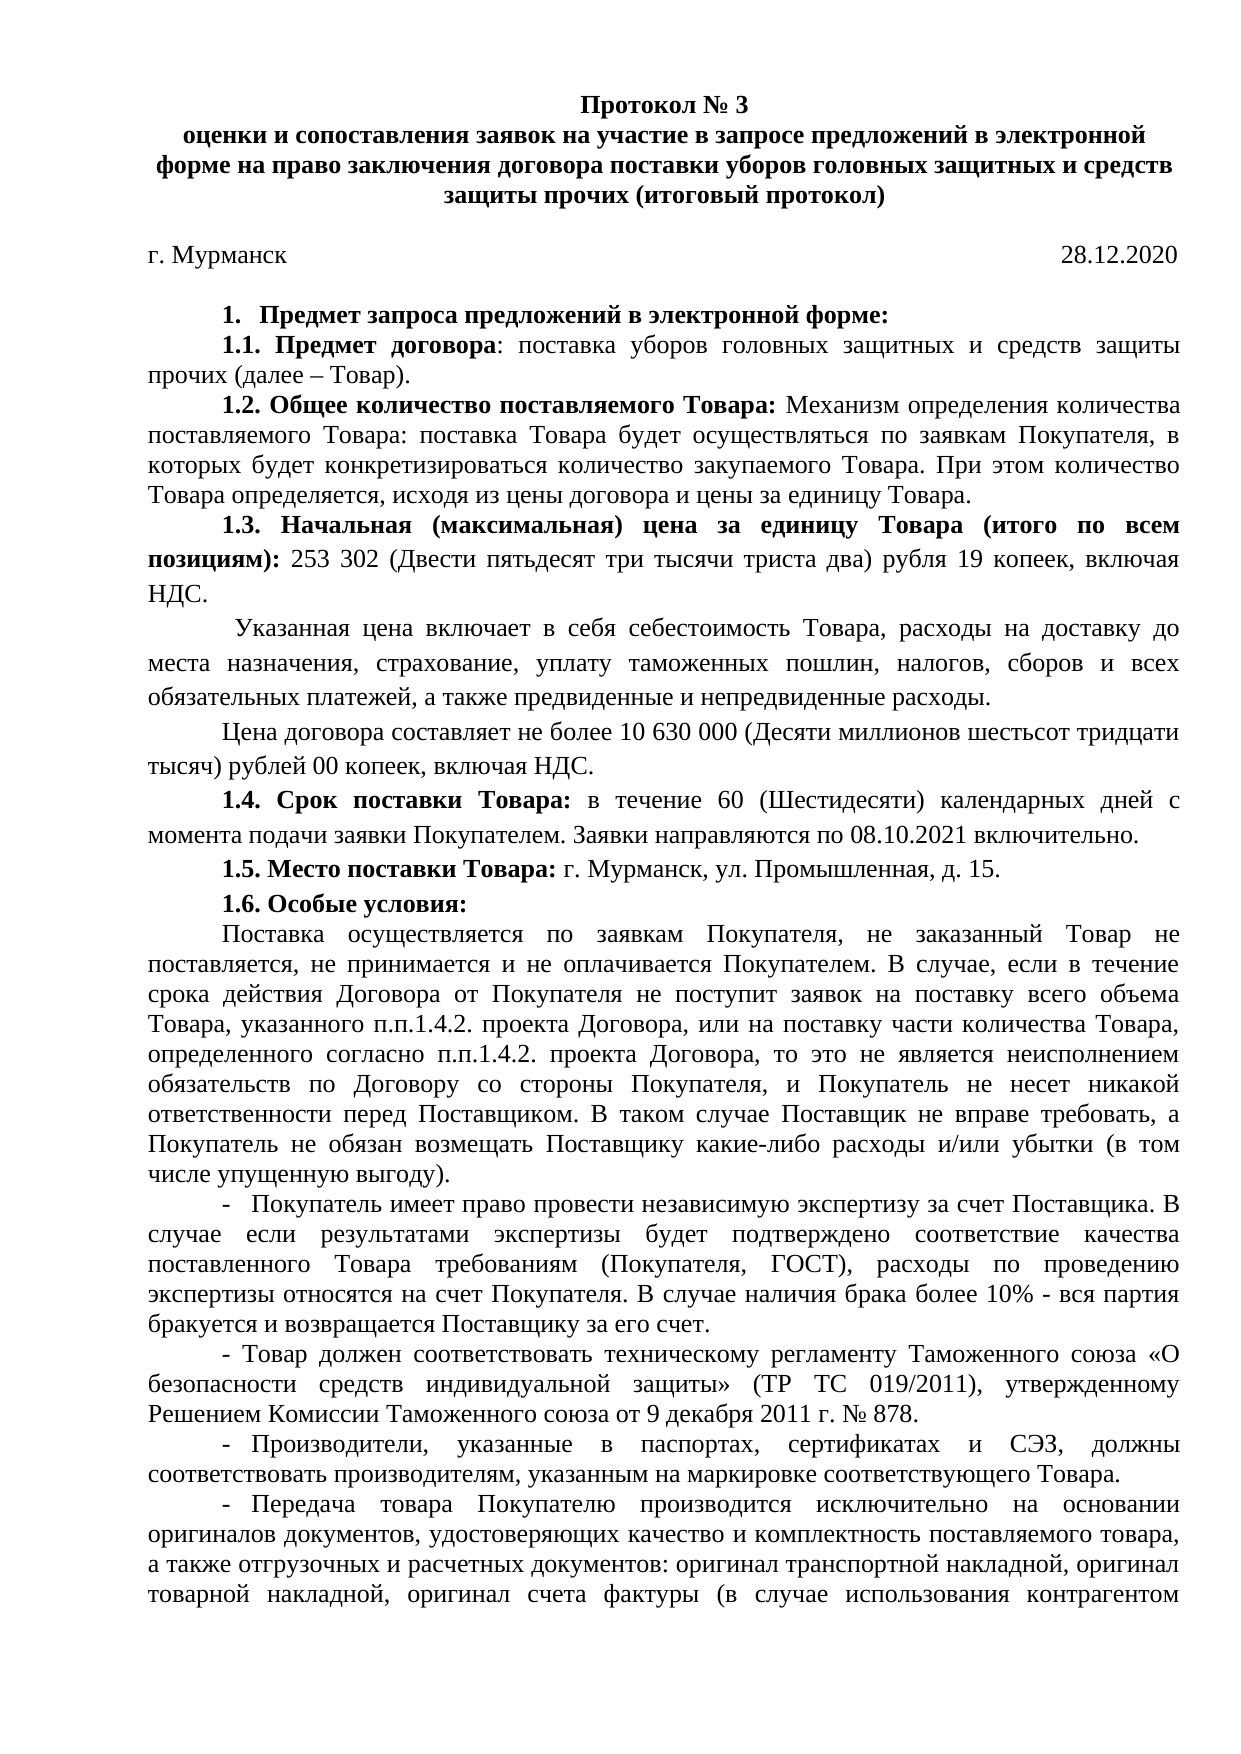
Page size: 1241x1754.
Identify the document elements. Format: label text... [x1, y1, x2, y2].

text 1.2. Общее количество поставляемого Товара: Механизм определения количества поставляемого Товара: поставка Товара будет осуществляться по заявкам Покупателя, в которых будет конкретизироваться количество закупаемого Товара. При этом количество Товара определяется, исходя из цены договора и цены за единицу Товара. [148, 389, 1181, 509]
text Цена договора составляет не более 10 630 000 (Десяти миллионов шестьсот тридцати тысяч) рублей 00 копеек, включая НДС. [148, 716, 1181, 780]
text Протокол № 3 [148, 89, 1181, 119]
text Поставка осуществляется по заявкам Покупателя, не заказанный Товар не поставляется, не принимается и не оплачивается Покупателем. В случае, если в течение срока действия Договора от Покупателя не поступит заявок на поставку всего объема Товара, указанного п.п.1.4.2. проекта Договора, или на поставку части количества Товара, определенного согласно п.п.1.4.2. проекта Договора, то это не является неисполнением обязательств по Договору со стороны Покупателя, и Покупатель не несет никакой ответственности перед Поставщиком. В таком случае Поставщик не вправе требовать, а Покупатель не обязан возмещать Поставщику какие-либо расходы и/или убытки (в том числе упущенную выгоду). [148, 918, 1181, 1188]
text 1.5. Место поставки Товара: г. Мурманск, ул. Промышленная, д. 15. [148, 853, 1181, 883]
text 1.3. Начальная (максимальная) цена за единицу Товара (итого по всем позициям): 253 302 (Двести пятьдесят три тысячи триста два) рубля 19 копеек, включая НДС. [148, 509, 1181, 608]
text 1.1. Предмет договора: поставка уборов головных защитных и средств защиты прочих (далее – Товар). [148, 329, 1181, 389]
text Указанная цена включает в себя себестоимость Товара, расходы на доставку до места назначения, страхование, уплату таможенных пошлин, налогов, сборов и всех обязательных платежей, а также предвиденные и непредвиденные расходы. [148, 612, 1181, 711]
text - Товар должен соответствовать техническому регламенту Таможенного союза «О безопасности средств индивидуальной защиты» (ТР ТС 019/2011), утвержденному Решением Комиссии Таможенного союза от 9 декабря 2011 г. № 878. [148, 1338, 1181, 1428]
text 1.6. Особые условия: [148, 888, 1181, 918]
text оценки и сопоставления заявок на участие в запросе предложений в электронной форме на право заключения договора поставки уборов головных защитных и средств защиты прочих (итоговый протокол) [148, 119, 1181, 209]
text - Покупатель имеет право провести независимую экспертизу за счет Поставщика. В случае если результатами экспертизы будет подтверждено соответствие качества поставленного Товара требованиям (Покупателя, ГОСТ), расходы по проведению экспертизы относятся на счет Покупателя. В случае наличия брака более 10% - вся партия бракуется и возвращается Поставщику за его счет. [148, 1188, 1181, 1338]
list Предмет запроса предложений в электронной форме: [222, 299, 1181, 329]
text г. Мурманск 28.12.2020 [148, 239, 1181, 269]
text 1.4. Срок поставки Товара: в течение 60 (Шестидесяти) календарных дней с момента подачи заявки Покупателем. Заявки направляются по 08.10.2021 включительно. [148, 784, 1181, 849]
text - Производители, указанные в паспортах, сертификатах и СЭЗ, должны соответствовать производителям, указанным на маркировке соответствующего Товара. [148, 1428, 1181, 1488]
